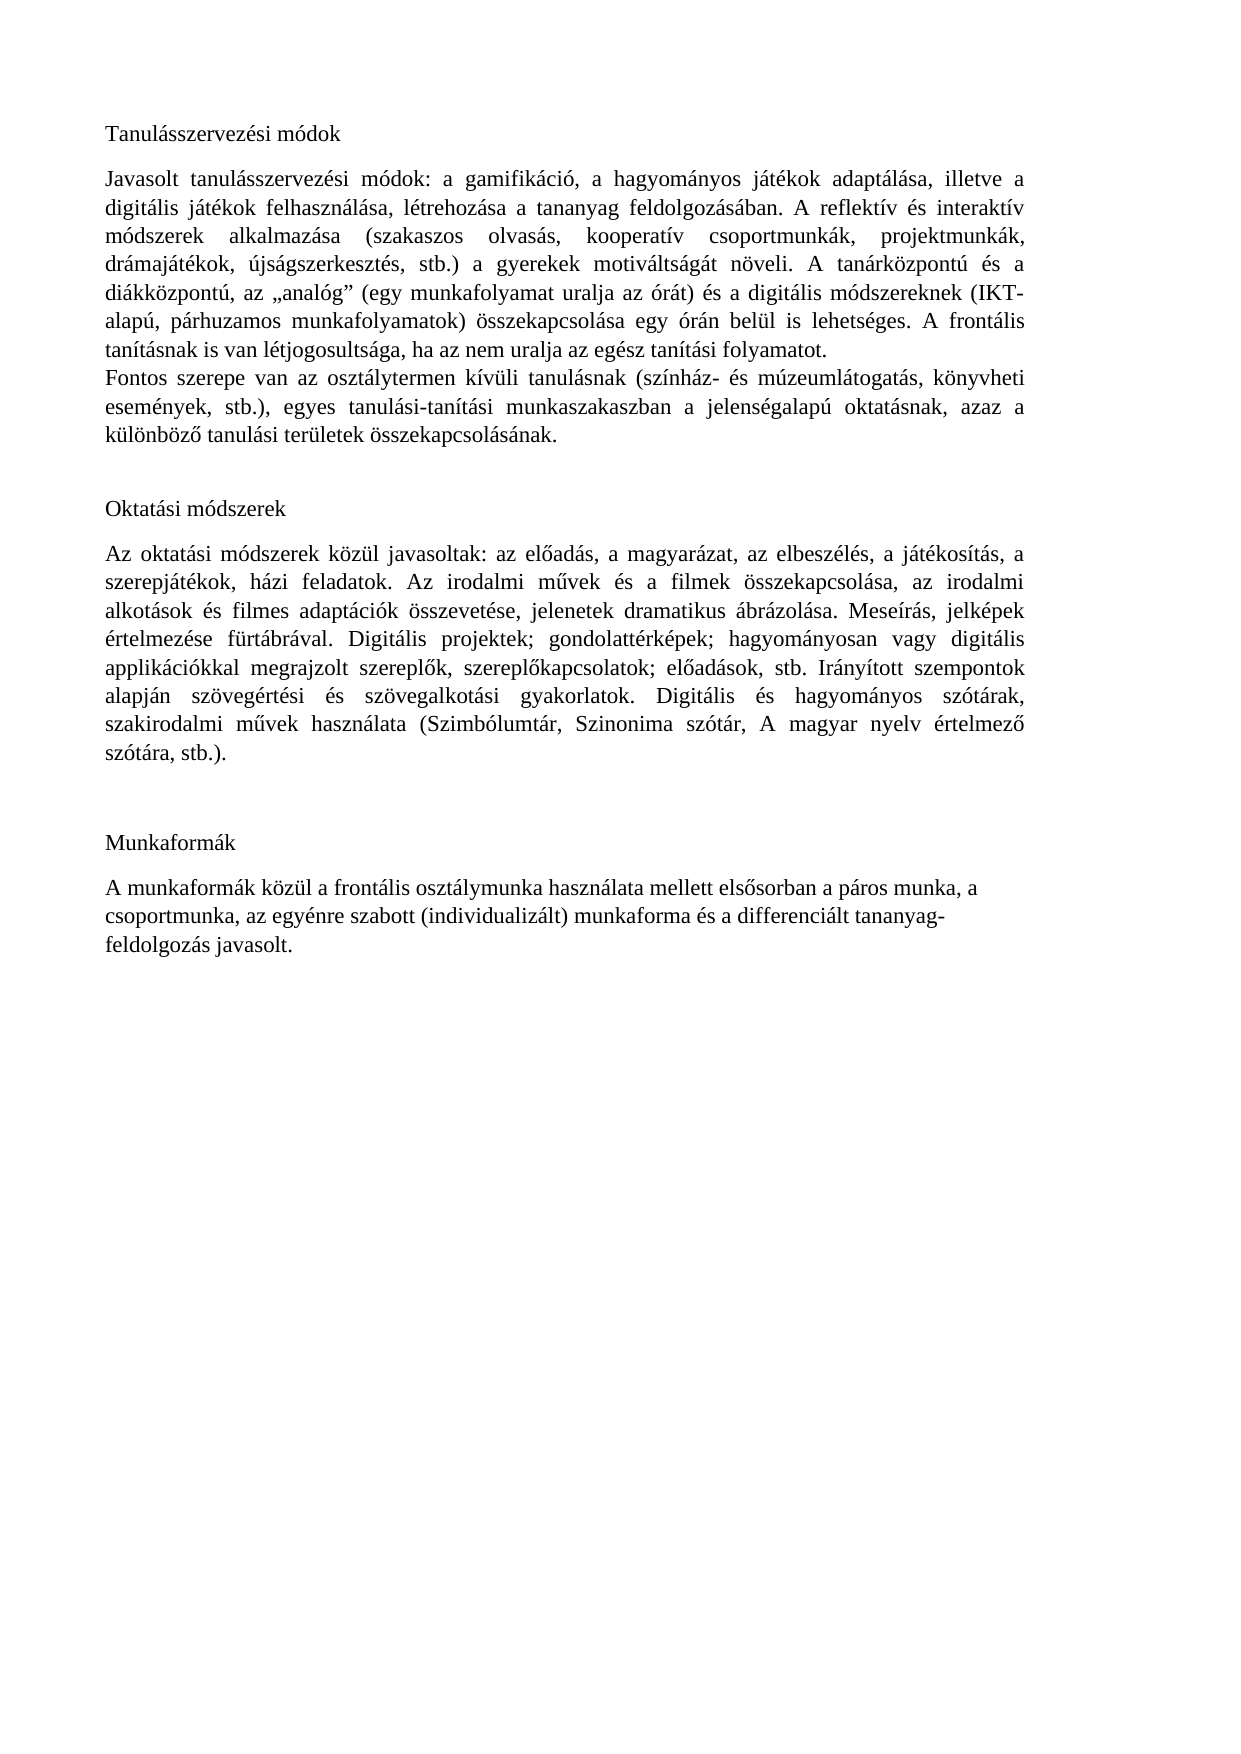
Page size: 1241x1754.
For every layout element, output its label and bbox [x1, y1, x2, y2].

table_cell [94, 74, 1037, 976]
